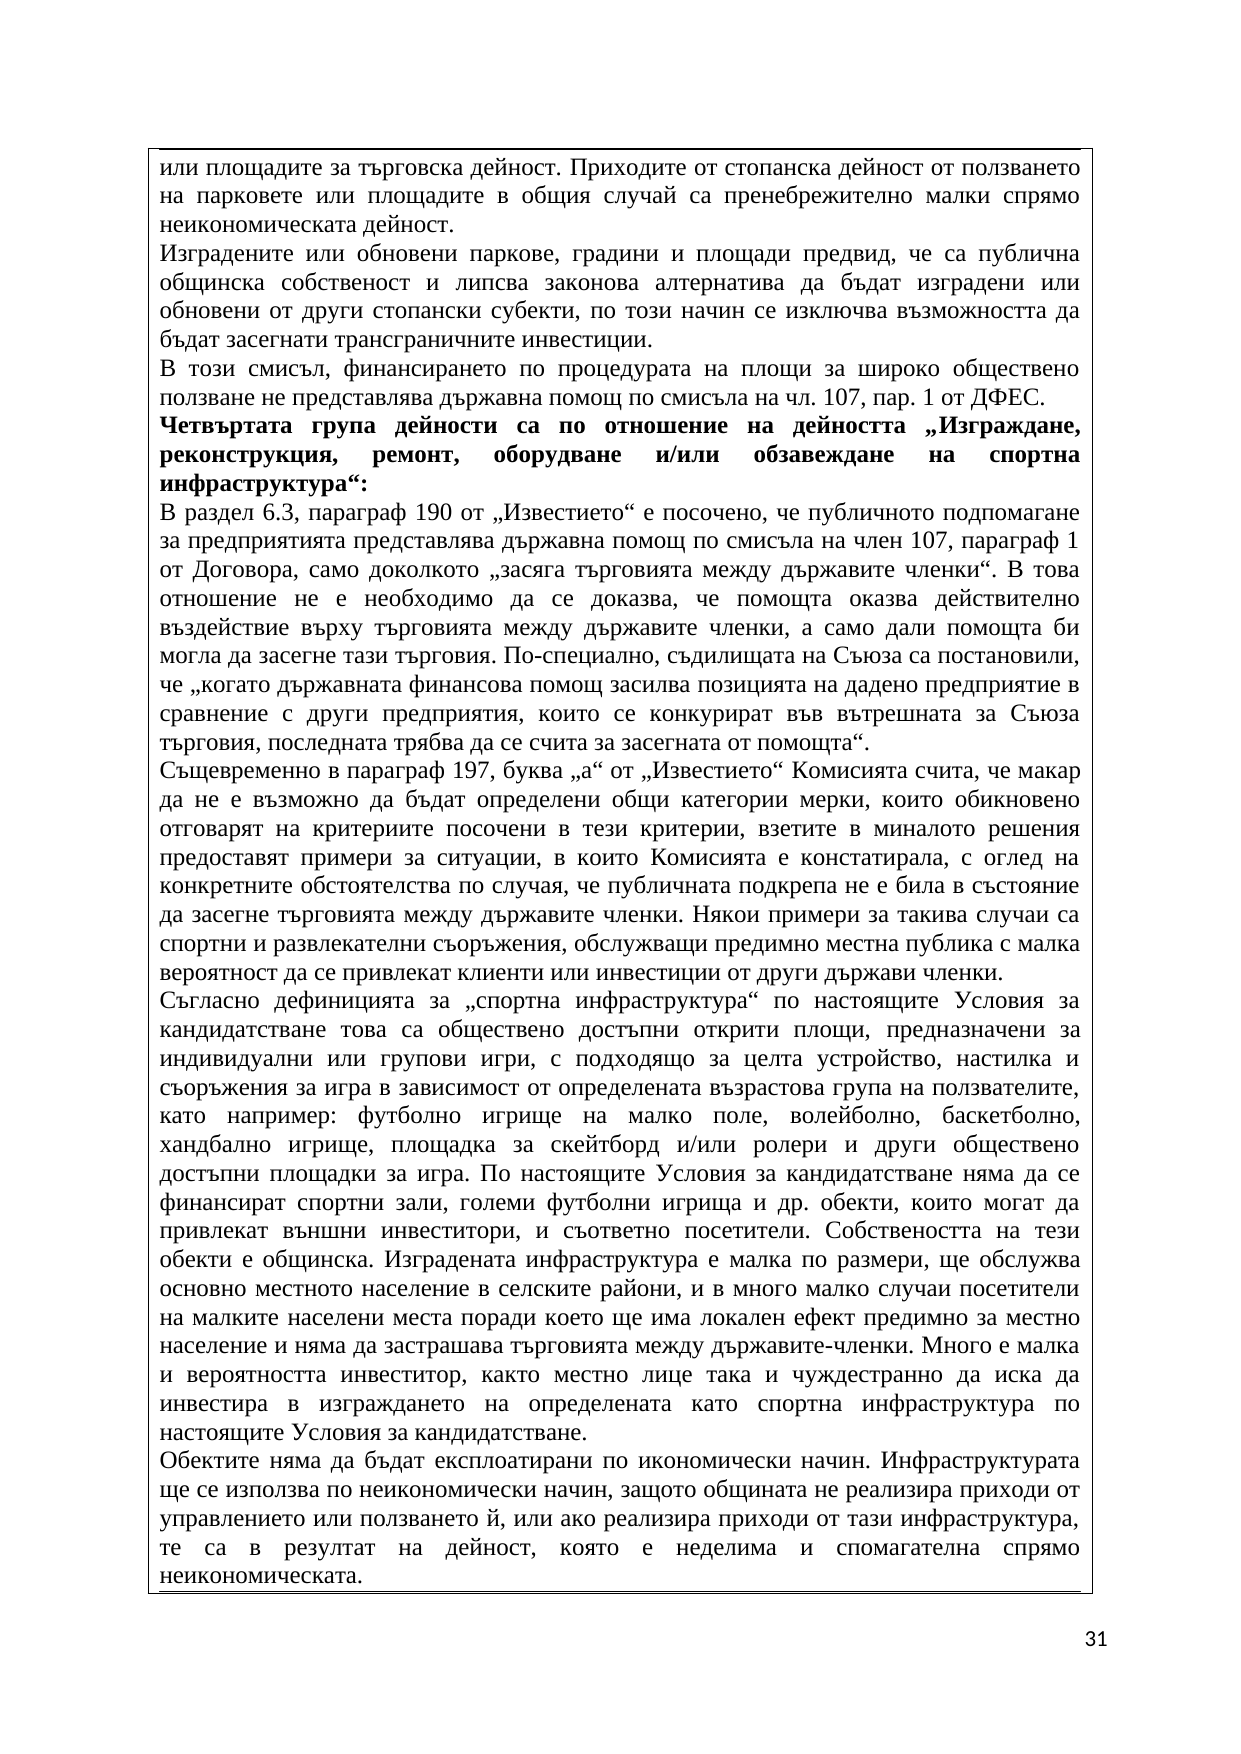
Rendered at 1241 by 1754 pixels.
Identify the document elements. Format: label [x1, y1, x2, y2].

table_header [149, 149, 1092, 1592]
